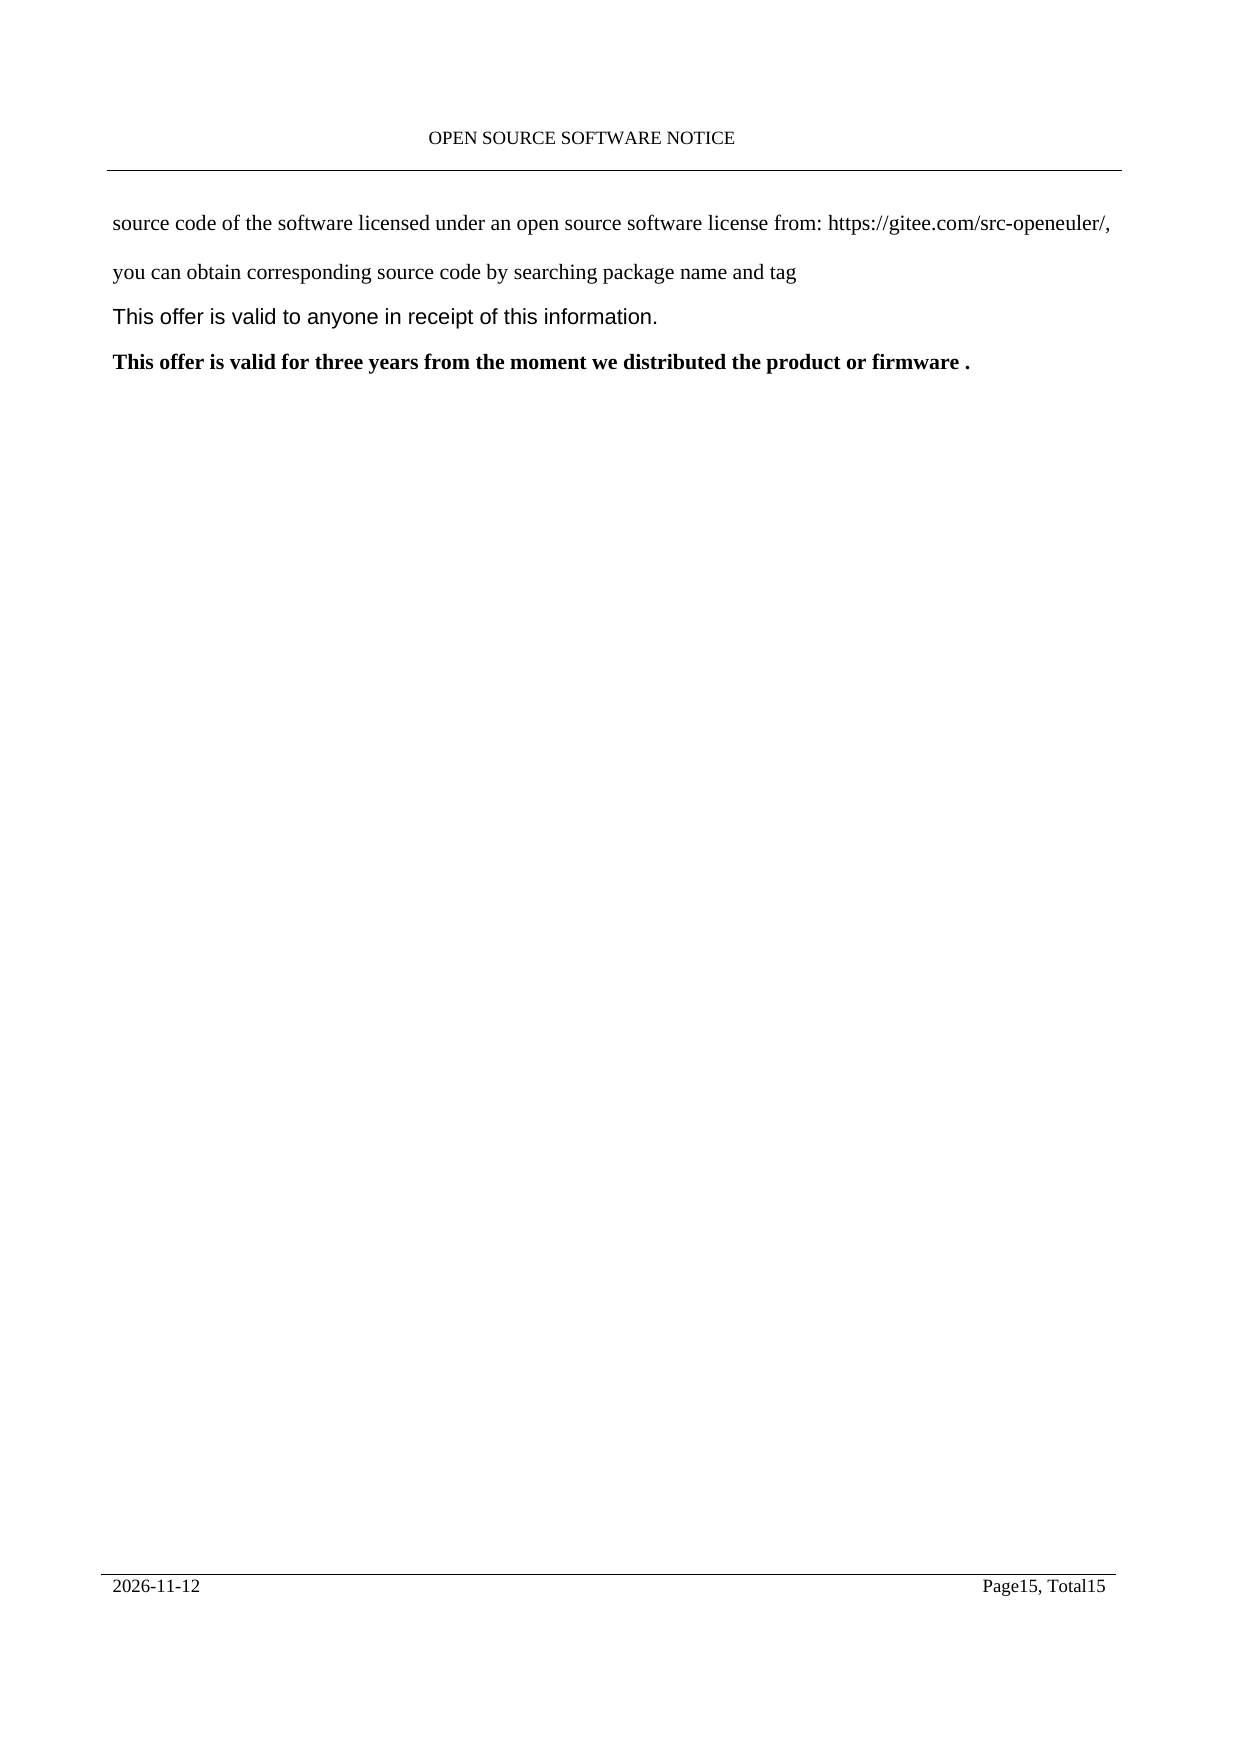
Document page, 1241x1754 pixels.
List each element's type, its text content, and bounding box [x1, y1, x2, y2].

text This offer is valid to anyone in receipt of this information. [112, 300, 1128, 333]
text This offer is valid for three years from the moment we distributed the product or firmware . [112, 345, 1128, 378]
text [112, 206, 1128, 288]
